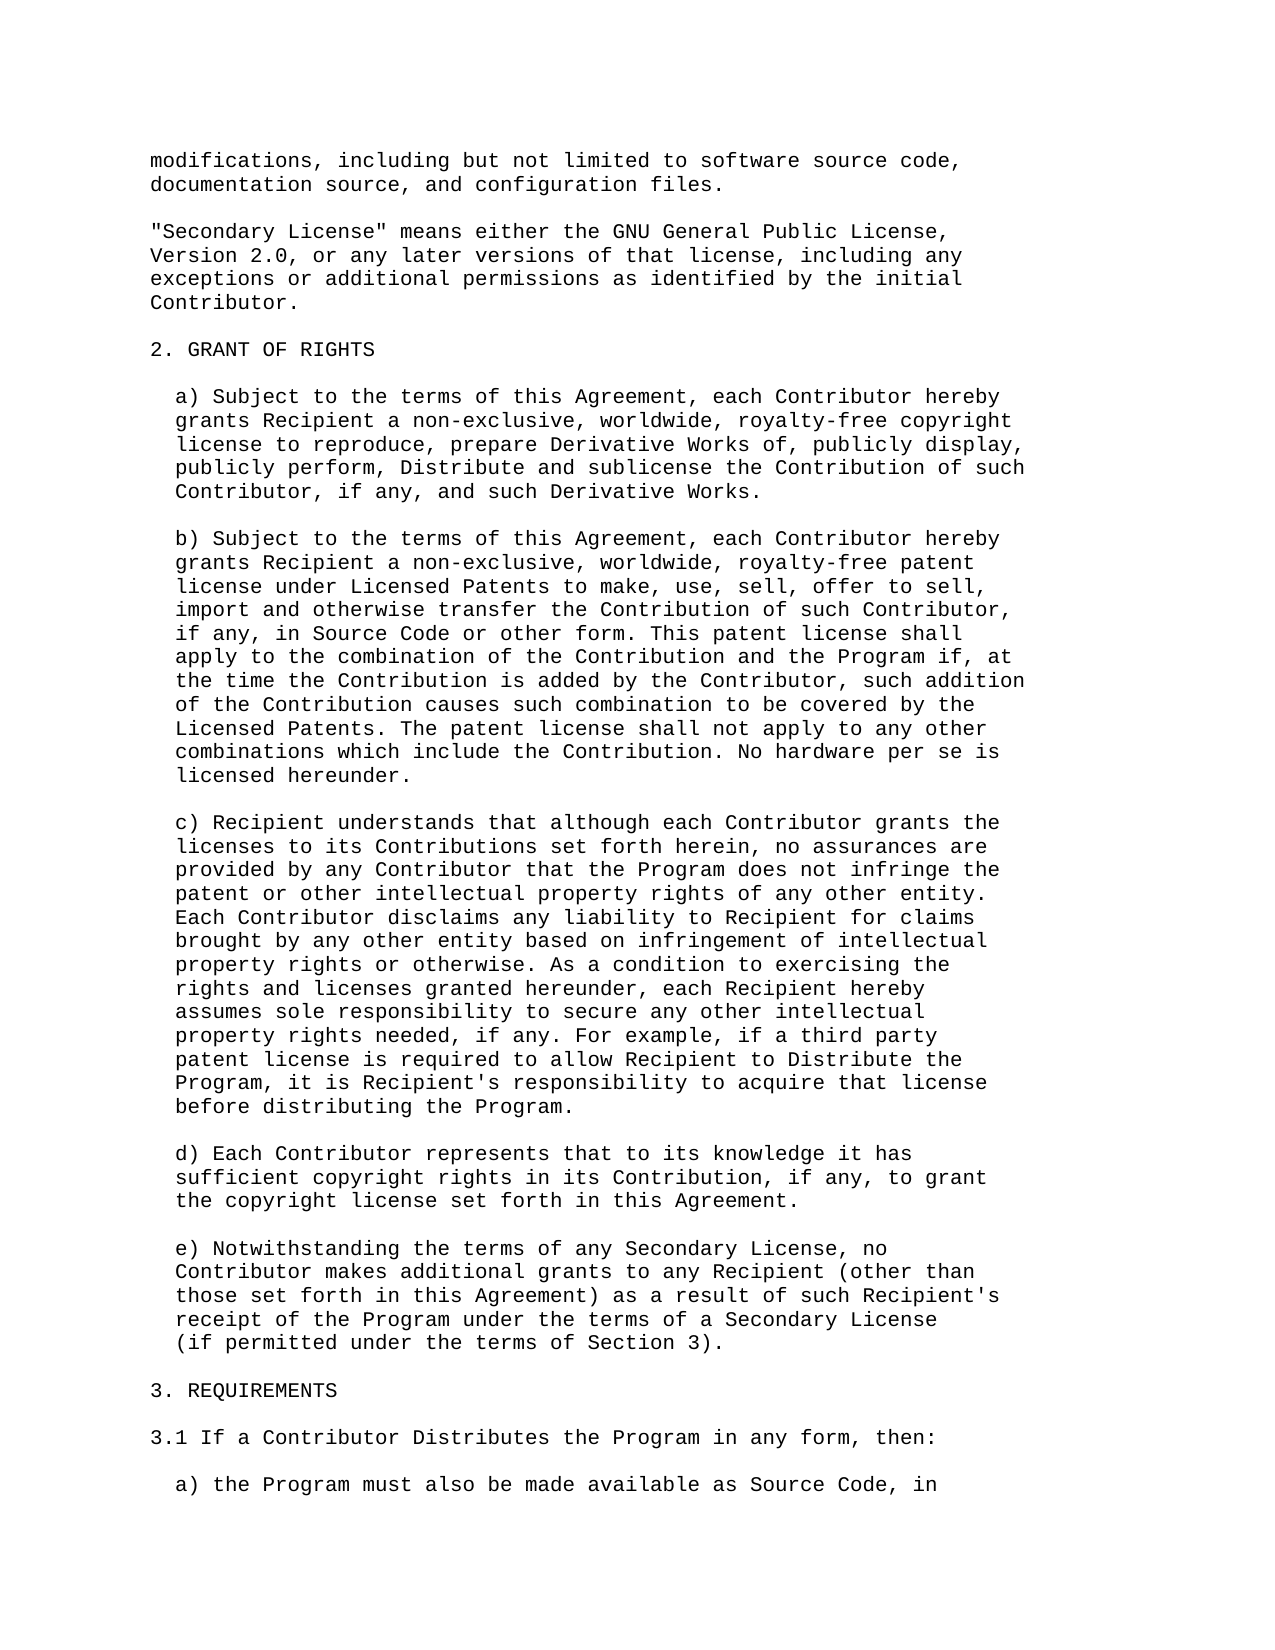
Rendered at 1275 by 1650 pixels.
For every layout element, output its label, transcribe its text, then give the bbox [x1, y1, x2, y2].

text assumes sole responsibility to secure any other intellectual [150, 1001, 1125, 1025]
text e) Notwithstanding the terms of any Secondary License, no [150, 1238, 1125, 1261]
text Contributor makes additional grants to any Recipient (other than [150, 1261, 1125, 1285]
text a) the Program must also be made available as Source Code, in [150, 1474, 1125, 1498]
text license to reproduce, prepare Derivative Works of, publicly display, [150, 434, 1125, 457]
text Version 2.0, or any later versions of that license, including any [150, 244, 1125, 268]
text "Secondary License" means either the GNU General Public License, [150, 221, 1125, 244]
text those set forth in this Agreement) as a result of such Recipient's [150, 1285, 1125, 1309]
text combinations which include the Contribution. No hardware per se is [150, 741, 1125, 765]
text documentation source, and configuration files. [150, 174, 1125, 197]
text if any, in Source Code or other form. This patent license shall [150, 623, 1125, 647]
text licensed hereunder. [150, 765, 1125, 788]
text d) Each Contributor represents that to its knowledge it has [150, 1143, 1125, 1167]
text grants Recipient a non-exclusive, worldwide, royalty-free copyright [150, 410, 1125, 434]
text modifications, including but not limited to software source code, [150, 150, 1125, 174]
text brought by any other entity based on infringement of intellectual [150, 930, 1125, 954]
text the time the Contribution is added by the Contributor, such addition [150, 670, 1125, 694]
text (if permitted under the terms of Section 3). [150, 1332, 1125, 1356]
text Contributor. [150, 292, 1125, 316]
text a) Subject to the terms of this Agreement, each Contributor hereby [150, 386, 1125, 410]
text receipt of the Program under the terms of a Secondary License [150, 1309, 1125, 1332]
text licenses to its Contributions set forth herein, no assurances are [150, 836, 1125, 859]
text property rights or otherwise. As a condition to exercising the [150, 954, 1125, 978]
text license under Licensed Patents to make, use, sell, offer to sell, [150, 576, 1125, 599]
text c) Recipient understands that although each Contributor grants the [150, 812, 1125, 836]
text Licensed Patents. The patent license shall not apply to any other [150, 717, 1125, 741]
text of the Contribution causes such combination to be covered by the [150, 694, 1125, 717]
text patent or other intellectual property rights of any other entity. [150, 883, 1125, 907]
text b) Subject to the terms of this Agreement, each Contributor hereby [150, 528, 1125, 552]
text before distributing the Program. [150, 1096, 1125, 1119]
text 3. REQUIREMENTS [150, 1379, 1125, 1403]
text Contributor, if any, and such Derivative Works. [150, 481, 1125, 505]
text sufficient copyright rights in its Contribution, if any, to grant [150, 1167, 1125, 1190]
text property rights needed, if any. For example, if a third party [150, 1025, 1125, 1048]
text the copyright license set forth in this Agreement. [150, 1190, 1125, 1214]
text rights and licenses granted hereunder, each Recipient hereby [150, 978, 1125, 1001]
text 2. GRANT OF RIGHTS [150, 339, 1125, 363]
text Each Contributor disclaims any liability to Recipient for claims [150, 907, 1125, 930]
text provided by any Contributor that the Program does not infringe the [150, 859, 1125, 883]
text apply to the combination of the Contribution and the Program if, at [150, 647, 1125, 670]
text 3.1 If a Contributor Distributes the Program in any form, then: [150, 1427, 1125, 1451]
text grants Recipient a non-exclusive, worldwide, royalty-free patent [150, 552, 1125, 576]
text import and otherwise transfer the Contribution of such Contributor, [150, 599, 1125, 623]
text Program, it is Recipient's responsibility to acquire that license [150, 1072, 1125, 1096]
text publicly perform, Distribute and sublicense the Contribution of such [150, 457, 1125, 481]
text exceptions or additional permissions as identified by the initial [150, 268, 1125, 292]
text patent license is required to allow Recipient to Distribute the [150, 1048, 1125, 1072]
